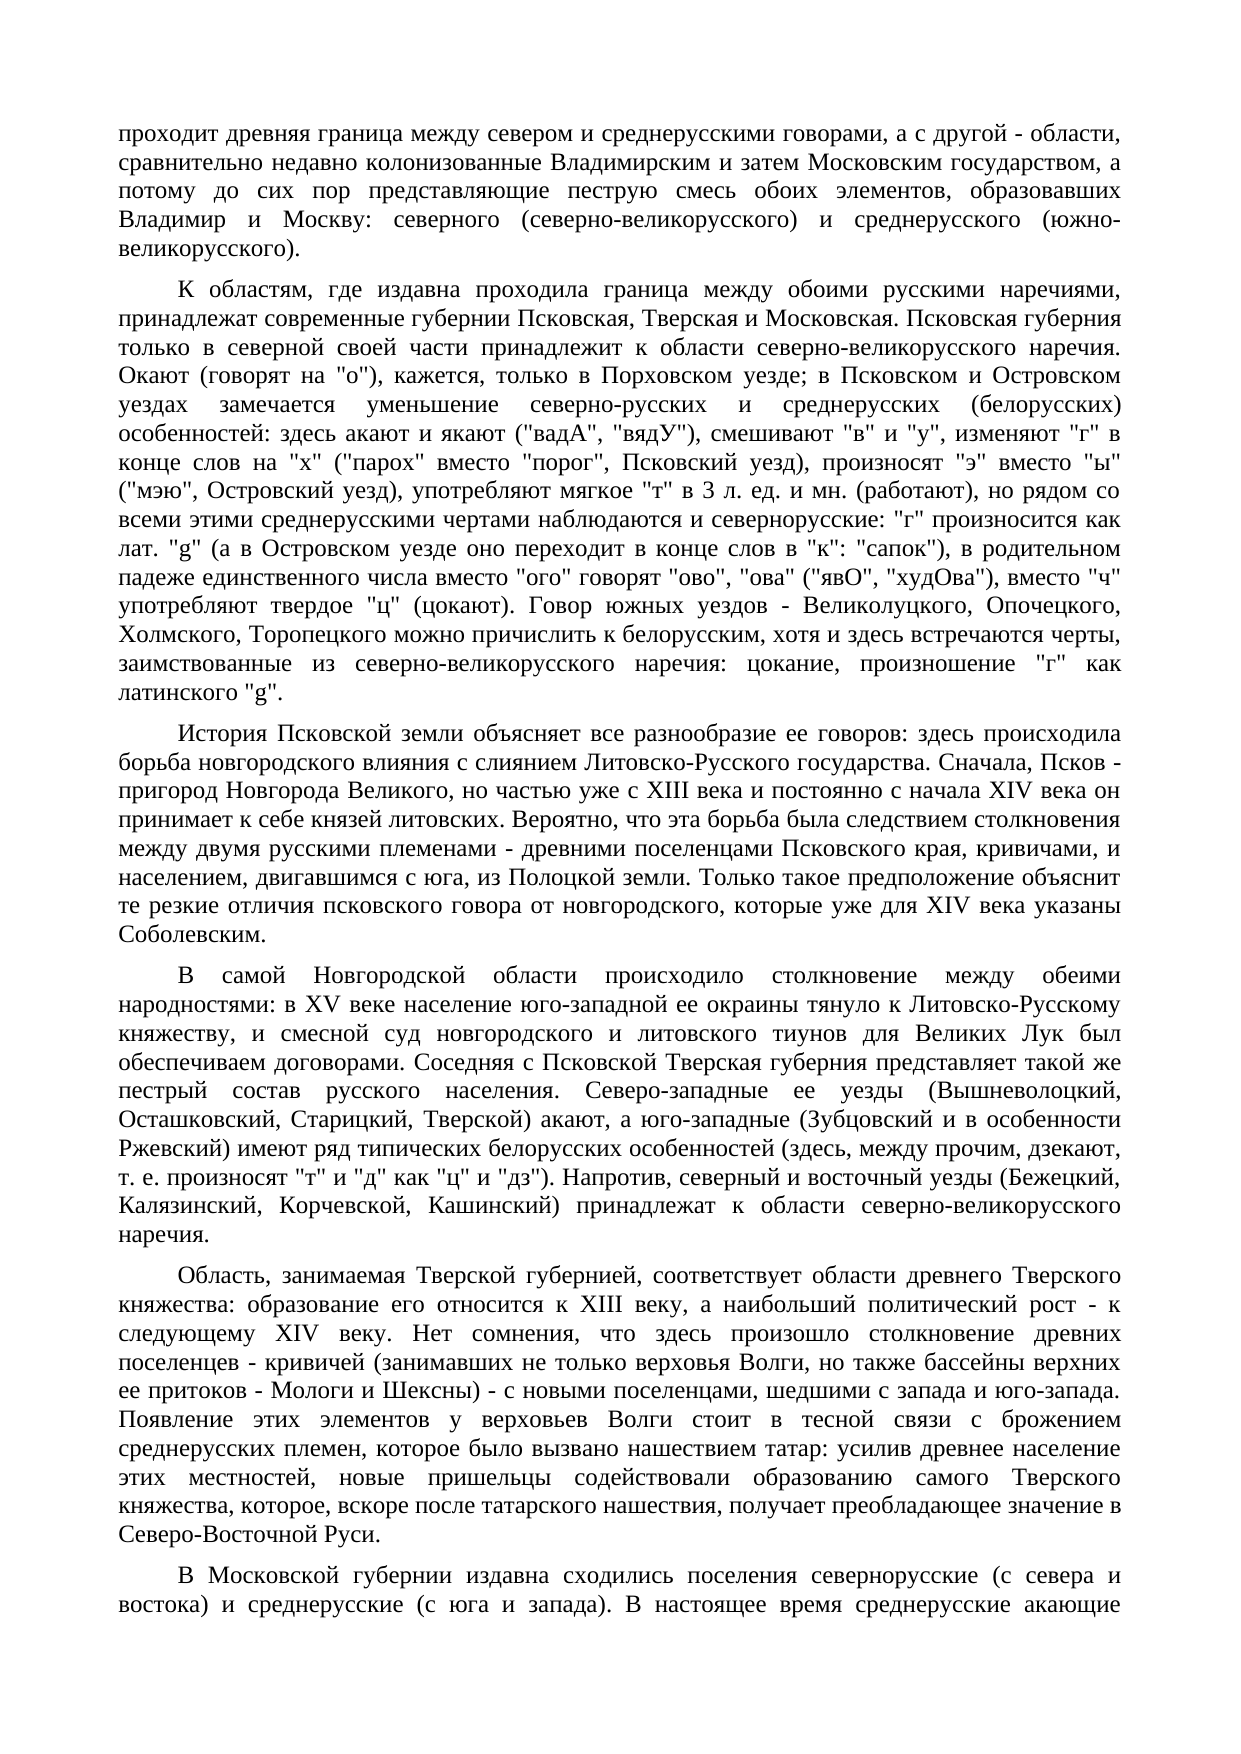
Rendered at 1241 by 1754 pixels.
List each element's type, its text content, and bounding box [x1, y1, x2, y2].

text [118, 118, 1122, 262]
text История Псковской земли объясняет все разнообразие ее говоров: здесь происходила борьба новгородского влияния с слиянием Литовско-Русского государства. Сначала, Псков - пригород Новгорода Великого, но частью уже с XIII века и постоянно с начала XIV века он принимает к себе князей литовских. Вероятно, что эта борьба была следствием столкновения между двумя русскими племенами - древними поселенцами Псковского края, кривичами, и населением, двигавшимся с юга, из Полоцкой земли. Только такое предположение объяснит те резкие отличия псковского говора от новгородского, которые уже для XIV века указаны Соболевским. [118, 718, 1122, 948]
text В самой Новгородской области происходило столкновение между обеими народностями: в XV веке население юго-западной ее окраины тянуло к Литовско-Русскому княжеству, и смесной суд новгородского и литовского тиунов для Великих Лук был обеспечиваем договорами. Соседняя с Псковской Тверская губерния представляет такой же пестрый состав русского населения. Северо-западные ее уезды (Вышневолоцкий, Осташковский, Старицкий, Тверской) акают, а юго-западные (Зубцовский и в особенности Ржевский) имеют ряд типических белорусских особенностей (здесь, между прочим, дзекают, т. е. произносят "т" и "д" как "ц" и "дз"). Напротив, северный и восточный уезды (Бежецкий, Калязинский, Корчевской, Кашинский) принадлежат к области северно-великорусского наречия. [118, 961, 1122, 1248]
text Область, занимаемая Тверской губернией, соответствует области древнего Тверского княжества: образование его относится к XIII веку, а наибольший политический рост - к следующему XIV веку. Нет сомнения, что здесь произошло столкновение древних поселенцев - кривичей (занимавших не только верховья Волги, но также бассейны верхних ее притоков - Мологи и Шексны) - с новыми поселенцами, шедшими с запада и юго-запада. Появление этих элементов у верховьев Волги стоит в тесной связи с брожением среднерусских племен, которое было вызвано нашествием татар: усилив древнее население этих местностей, новые пришельцы содействовали образованию самого Тверского княжества, которое, вскоре после татарского нашествия, получает преобладающее значение в Северо-Восточной Руси. [118, 1261, 1122, 1548]
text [118, 1561, 1122, 1618]
text К областям, где издавна проходила граница между обоими русскими наречиями, принадлежат современные губернии Псковская, Тверская и Московская. Псковская губерния только в северной своей части принадлежит к области северно-великорусского наречия. Окают (говорят на "о"), кажется, только в Порховском уезде; в Псковском и Островском уездах замечается уменьшение северно-русских и среднерусских (белорусских) особенностей: здесь акают и якают ("вадА", "вядУ"), смешивают "в" и "у", изменяют "г" в конце слов на "х" ("парoх" вместо "порог", Псковcкий уезд), произносят "э" вместо "ы" ("мэю", Островский уезд), употребляют мягкое "т" в 3 л. ед. и мн. (работают), но рядом со всеми этими среднерусскими чертами наблюдаются и севернорусские: "г" произносится как лат. "g" (а в Островском уезде оно переходит в конце слов в "к": "сапок"), в родительном падеже единственного числа вместо "ого" говорят "ово", "ова" ("явO", "худOва"), вместо "ч" употребляют твердое "ц" (цокают). Говор южных уездов - Великолуцкого, Опочецкого, Холмского, Торопецкого можно причислить к белорусским, хотя и здесь встречаются черты, заимствованные из северно-великорусского наречия: цокание, произношение "г" как латинского "g". [118, 274, 1122, 706]
